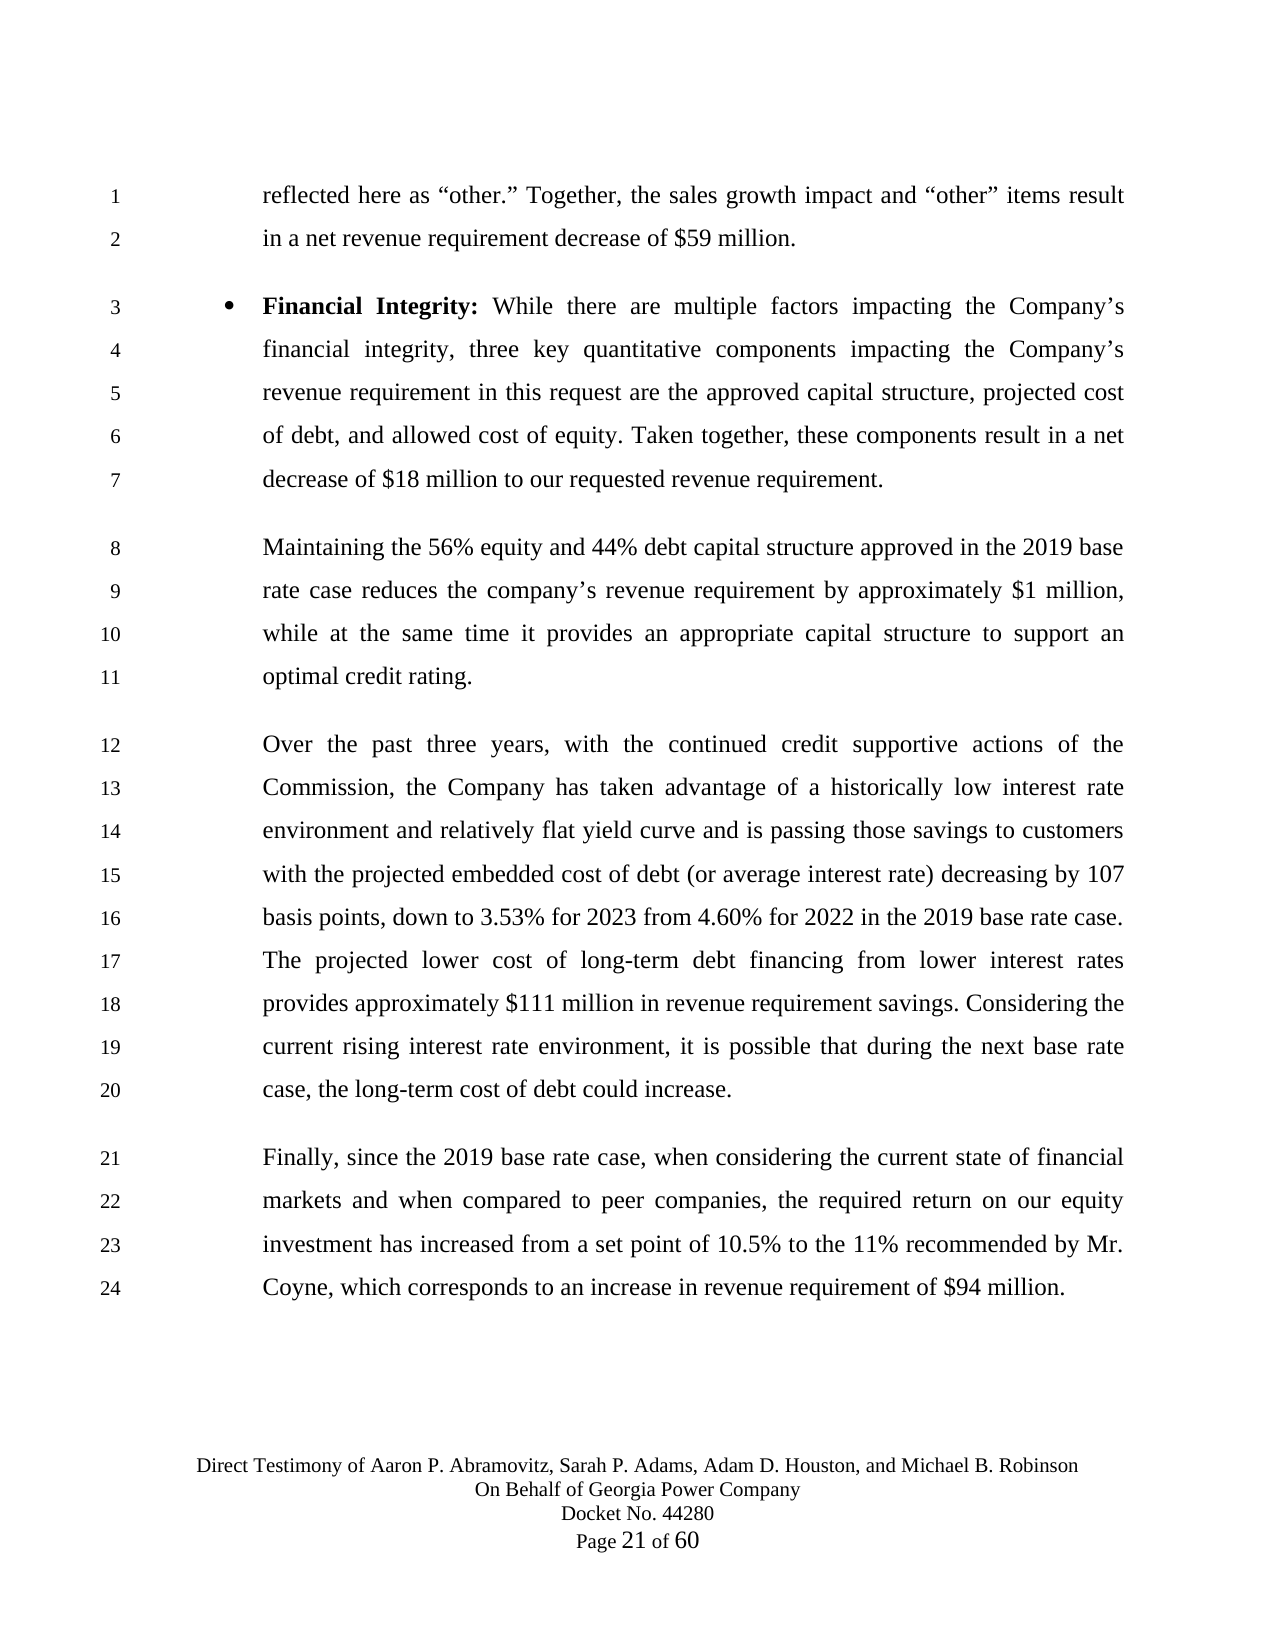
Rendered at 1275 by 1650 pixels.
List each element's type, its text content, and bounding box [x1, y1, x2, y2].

text Over the past three years, with the continued credit supportive actions of the Commission, the Company has taken advantage of a historically low interest rate environment and relatively flat yield curve and is passing those savings to customers with the projected embedded cost of debt (or average interest rate) decreasing by 107 basis points, down to 3.53% for 2023 from 4.60% for 2022 in the 2019 base rate case. The projected lower cost of long-term debt financing from lower interest rates provides approximately $111 million in revenue requirement savings. Considering the current rising interest rate environment, it is possible that during the next base rate case, the long-term cost of debt could increase. [262, 729, 1125, 1103]
text Maintaining the 56% equity and 44% debt capital structure approved in the 2019 base rate case reduces the company’s revenue requirement by approximately $1 million, while at the same time it provides an appropriate capital structure to support an optimal credit rating. [262, 532, 1125, 690]
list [225, 180, 1125, 252]
text Finally, since the 2019 base rate case, when considering the current state of financial markets and when compared to peer companies, the required return on our equity investment has increased from a set point of 10.5% to the 11% recommended by Mr. Coyne, which corresponds to an increase in revenue requirement of $94 million. [262, 1142, 1125, 1301]
list Financial Integrity: While there are multiple factors impacting the Company’s financial integrity, three key quantitative components impacting the Company’s revenue requirement in this request are the approved capital structure, projected cost of debt, and allowed cost of equity. Taken together, these components result in a net decrease of $18 million to our requested revenue requirement. [225, 291, 1125, 492]
